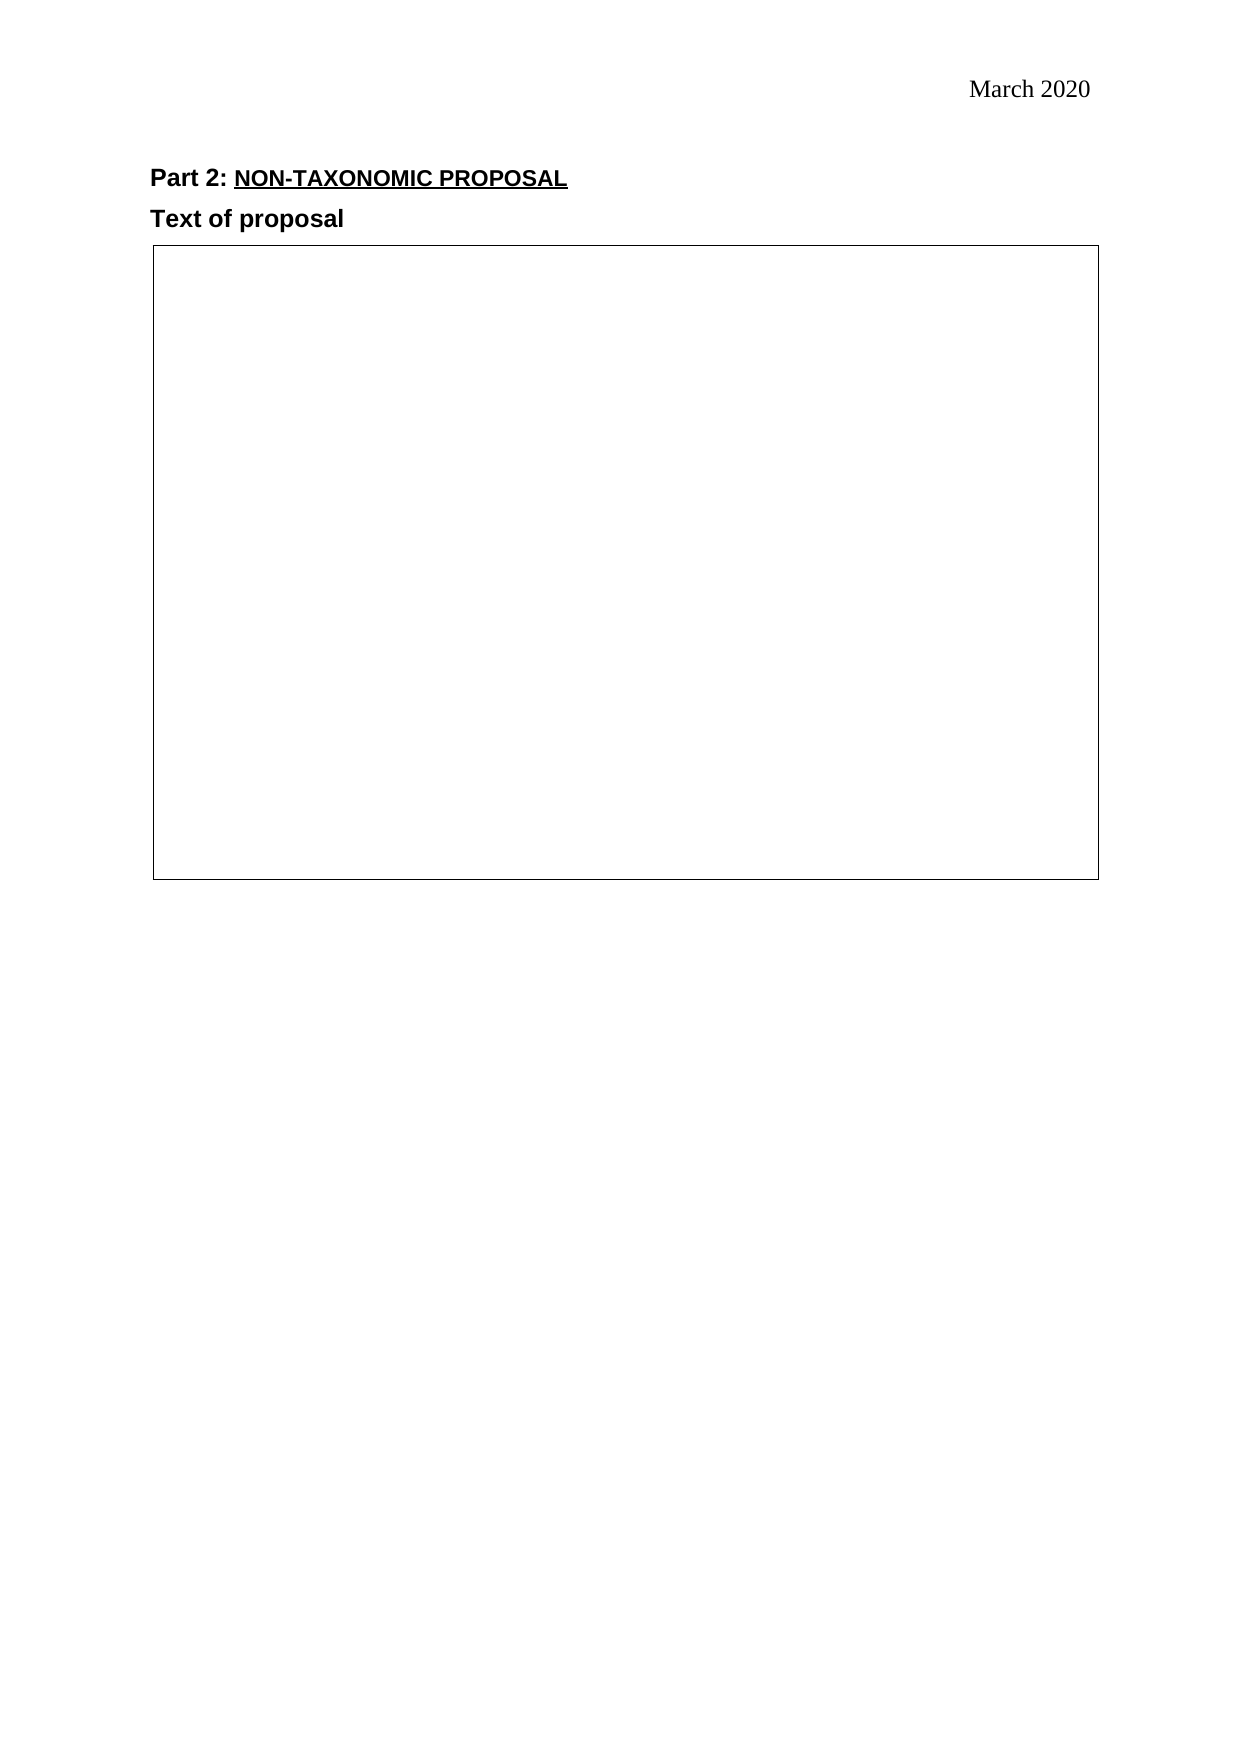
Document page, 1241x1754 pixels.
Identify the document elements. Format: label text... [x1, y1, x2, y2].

text Text of proposal [150, 204, 1090, 232]
table_header [154, 246, 1098, 878]
text Part 2: NON-TAXONOMIC PROPOSAL [150, 162, 1090, 191]
